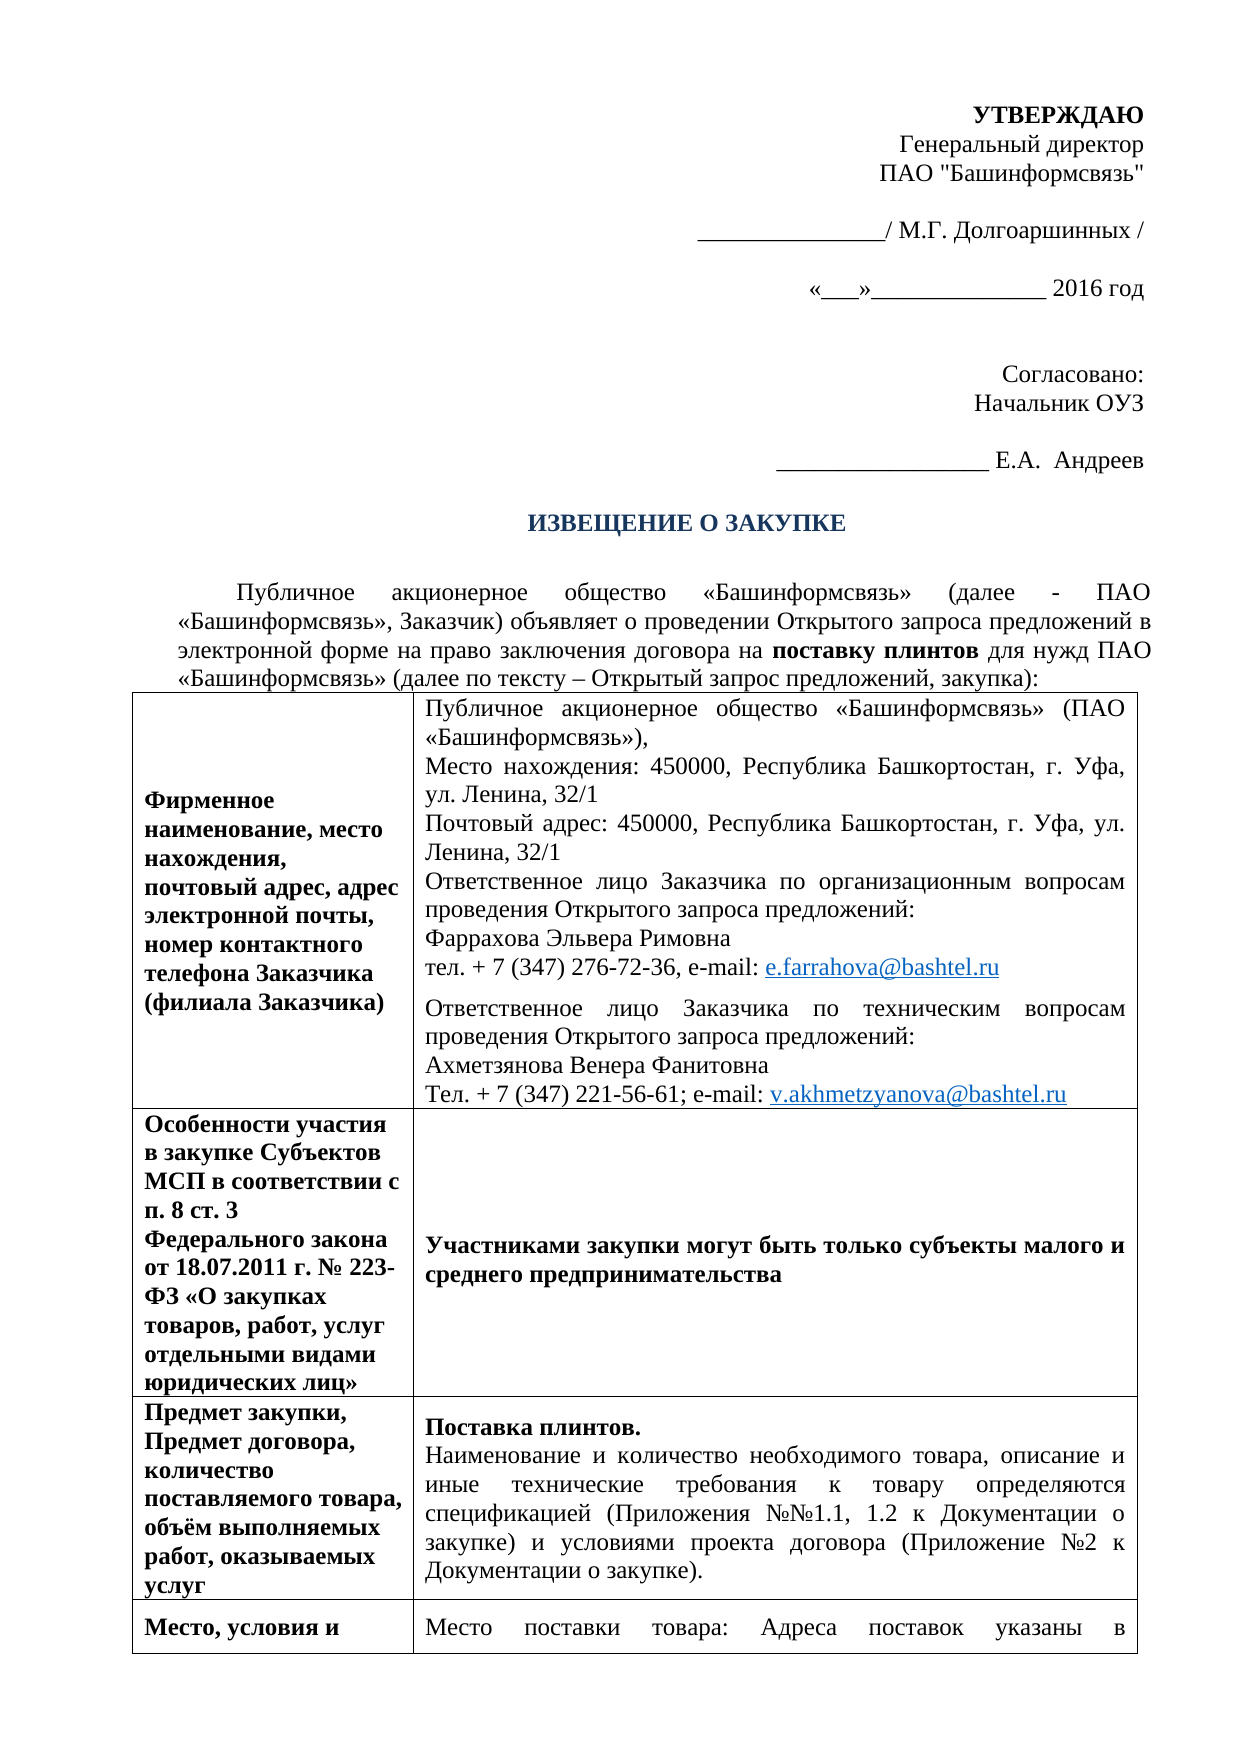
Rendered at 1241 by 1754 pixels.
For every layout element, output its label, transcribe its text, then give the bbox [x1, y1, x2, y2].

table_header УТВЕРЖДАЮ Генеральный директор ПАО "Башинформсвязь" _______________/ М.Г. Долгоаршинных / «___»______________ 2016 год Согласовано: Начальник ОУЗ _________________ Е.А. Андреев [166, 100, 1155, 474]
table_header Фирменное наименование, место нахождения, почтовый адрес, адрес электронной почты, номер контактного телефона Заказчика (филиала Заказчика) [133, 693, 413, 1108]
table_cell Участниками закупки могут быть только субъекты малого и среднего предпринимательства [414, 1109, 1137, 1396]
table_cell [414, 1600, 1137, 1652]
table_cell Особенности участия в закупке Субъектов МСП в соответствии с п. 8 ст. 3 Федерального закона от 18.07.2011 г. № 223-ФЗ «О закупках товаров, работ, услуг отдельными видами юридических лиц» [133, 1109, 413, 1396]
table_header Публичное акционерное общество «Башинформсвязь» (ПАО «Башинформсвязь»), Место нахождения: 450000, Республика Башкортостан, г. Уфа, ул. Ленина, 32/1 Почтовый адрес: 450000, Республика Башкортостан, г. Уфа, ул. Ленина, 32/1 Ответственное лицо Заказчика по организационным вопросам проведения Открытого запроса предложений: Фаррахова Эльвера Римовна тел. + 7 (347) 276-72-36, e-mail: e.farrahova@bashtel.ru Ответственное лицо Заказчика по техническим вопросам проведения Открытого запроса предложений: Ахметзянова Венера Фанитовна Тел. + 7 (347) 221-56-61; e-mail: v.akhmetzyanova@bashtel.ru [414, 693, 1137, 1108]
table_cell Предмет закупки, Предмет договора, количество поставляемого товара, объём выполняемых работ, оказываемых услуг [133, 1397, 413, 1598]
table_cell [133, 1600, 413, 1652]
text ИЗВЕЩЕНИЕ О ЗАКУПКЕ [222, 508, 1152, 536]
text Публичное акционерное общество «Башинформсвязь» (далее - ПАО «Башинформсвязь», Заказчик) объявляет о проведении Открытого запроса предложений в электронной форме на право заключения договора на поставку плинтов для нужд ПАО «Башинформсвязь» (далее по тексту – Открытый запрос предложений, закупка): [177, 577, 1152, 692]
table_cell Поставка плинтов. Наименование и количество необходимого товара, описание и иные технические требования к товару определяются спецификацией (Приложения №№1.1, 1.2 к Документации о закупке) и условиями проекта договора (Приложение №2 к Документации о закупке). [414, 1397, 1137, 1598]
